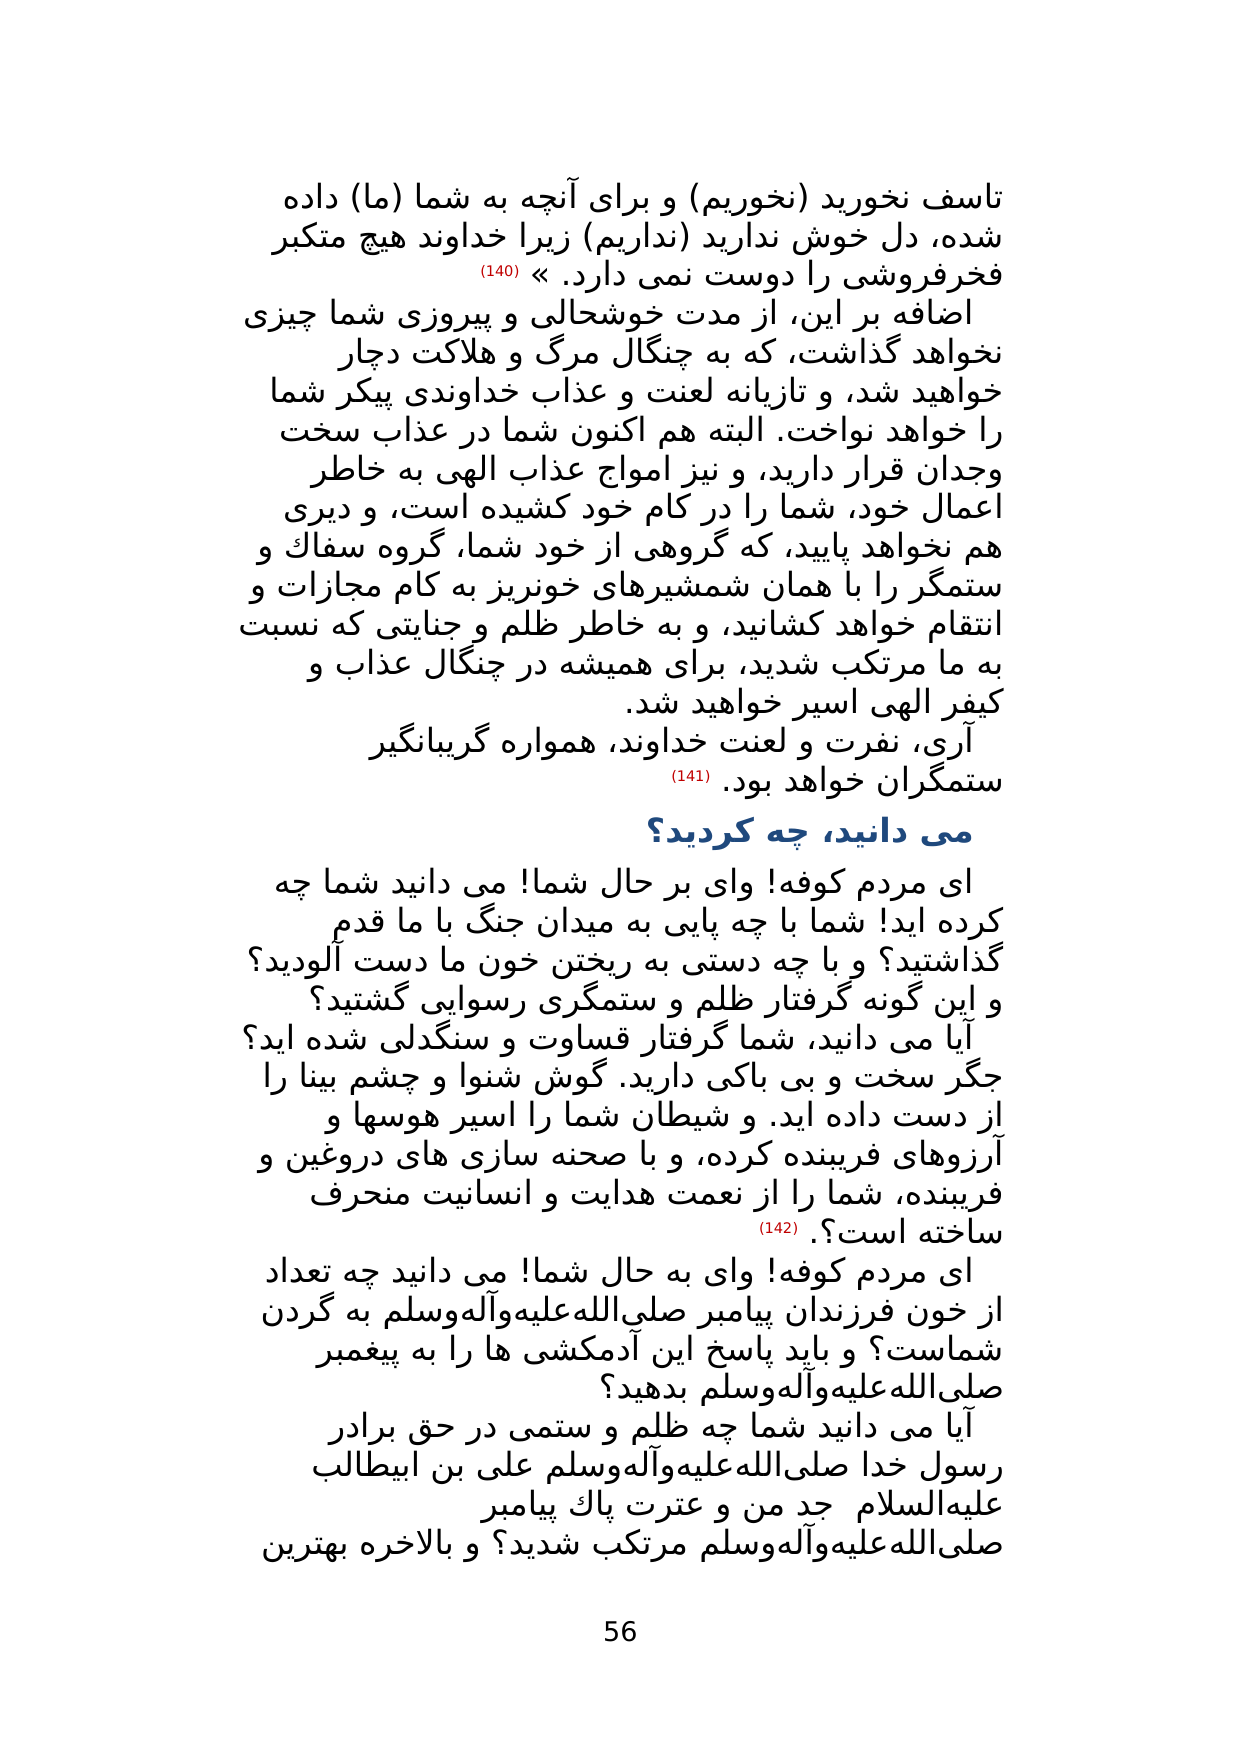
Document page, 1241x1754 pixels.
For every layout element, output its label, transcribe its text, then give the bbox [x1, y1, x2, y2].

text آيا مى دانيد، شما گرفتار قساوت و سنگدلى شده ايد؟ جگر سخت و بى باكى داريد. گوش شنوا و چشم بينا را از دست داده ايد. و شيطان شما را اسير هوسها و آرزوهاى فريبنده كرده، و با صحنه سازى هاى دروغين و فريبنده، شما را از نعمت هدايت و انسانيت منحرف ساخته است؟. (142) [236, 1018, 1004, 1251]
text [236, 177, 1004, 294]
text آرى، نفرت و لعنت خداوند، همواره گريبانگير ستمگران خواهد بود. (141) [236, 721, 1004, 799]
subtitle مى دانيد، چه كرديد؟ [236, 811, 1004, 850]
text اى مردم كوفه! واى به حال شما! مى دانيد چه تعداد از خون فرزندان پيامبر صلى‌الله‌عليه‌وآله‌وسلم به گردن شماست؟ و بايد پاسخ اين آدمكشى ها را به پيغمبر صلى‌الله‌عليه‌وآله‌وسلم بدهيد؟ [236, 1251, 1004, 1407]
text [236, 1407, 1004, 1562]
text اضافه بر اين، از مدت خوشحالى و پيروزى شما چيزى نخواهد گذاشت، كه به چنگال مرگ و هلاكت دچار خواهيد شد، و تازيانه لعنت و عذاب خداوندى پيكر شما را خواهد نواخت. البته هم اكنون شما در عذاب سخت وجدان قرار داريد، و نيز امواج عذاب الهى به خاطر اعمال خود، شما را در كام خود كشيده است، و ديرى هم نخواهد پاييد، كه گروهى از خود شما، گروه سفاك و ستمگر را با همان شمشيرهاى خونريز به كام مجازات و انتقام خواهد كشانيد، و به خاطر ظلم و جنايتى كه نسبت به ما مرتكب شديد، براى هميشه در چنگال عذاب و كيفر الهى اسير خواهيد شد. [236, 294, 1004, 721]
text اى مردم كوفه! واى بر حال شما! مى دانيد شما چه كرده ايد! شما با چه پايى به ميدان جنگ با ما قدم گذاشتيد؟ و با چه دستى به ريختن خون ما دست آلوديد؟ و اين گونه گرفتار ظلم و ستمگرى رسوايى گشتيد؟ [236, 863, 1004, 1018]
